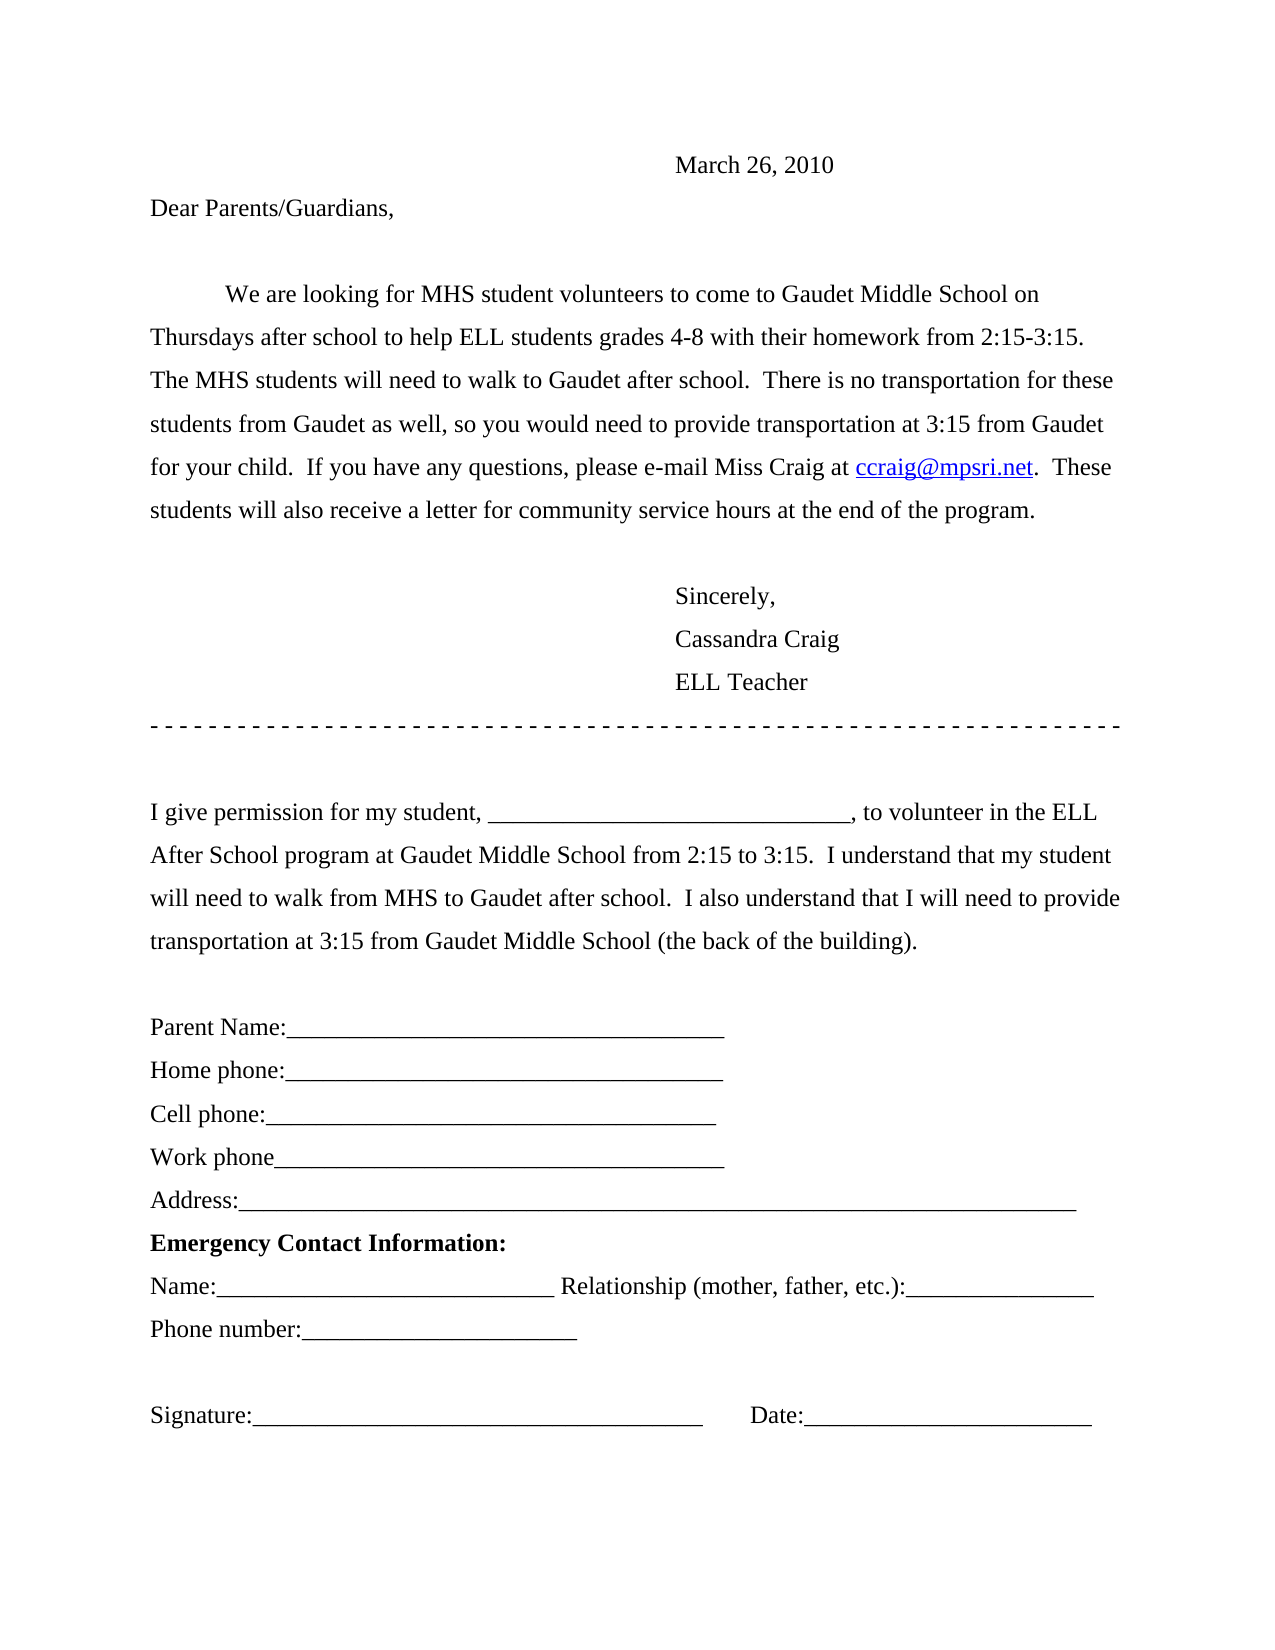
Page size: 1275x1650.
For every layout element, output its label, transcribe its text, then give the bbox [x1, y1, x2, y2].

text Name:___________________________ Relationship (mother, father, etc.):_______________ [150, 1271, 1125, 1300]
text Home phone:___________________________________ [150, 1056, 1125, 1084]
text Phone number:______________________ [150, 1314, 1125, 1343]
text Sincerely, [675, 581, 1125, 610]
text - - - - - - - - - - - - - - - - - - - - - - - - - - - - - - - - - - - - - - - - - - - - - - - - - - - - - - - - - - - - - - - - - - - [150, 711, 1125, 739]
text March 26, 2010 [150, 150, 1125, 179]
text Cell phone:____________________________________ [150, 1099, 1125, 1127]
text Parent Name:___________________________________ [150, 1012, 1125, 1041]
text Cassandra Craig [675, 624, 1125, 653]
text I give permission for my student, _____________________________, to volunteer in the ELL After School program at Gaudet Middle School from 2:15 to 3:15. I understand that my student will need to walk from MHS to Gaudet after school. I also understand that I will need to provide transportation at 3:15 from Gaudet Middle School (the back of the building). [150, 797, 1125, 955]
text Work phone____________________________________ [150, 1142, 1125, 1171]
text Signature:____________________________________ Date:_______________________ [150, 1401, 1125, 1429]
text Address:___________________________________________________________________ [150, 1185, 1125, 1214]
text ELL Teacher [675, 667, 1125, 696]
text Emergency Contact Information: [150, 1228, 1125, 1257]
text We are looking for MHS student volunteers to come to Gaudet Middle School on Thursdays after school to help ELL students grades 4-8 with their homework from 2:15-3:15. The MHS students will need to walk to Gaudet after school. There is no transportation for these students from Gaudet as well, so you would need to provide transportation at 3:15 from Gaudet for your child. If you have any questions, please e-mail Miss Craig at ccraig@mpsri.net. These students will also receive a letter for community service hours at the end of the program. [150, 279, 1125, 524]
text Dear Parents/Guardians, [150, 193, 1125, 222]
